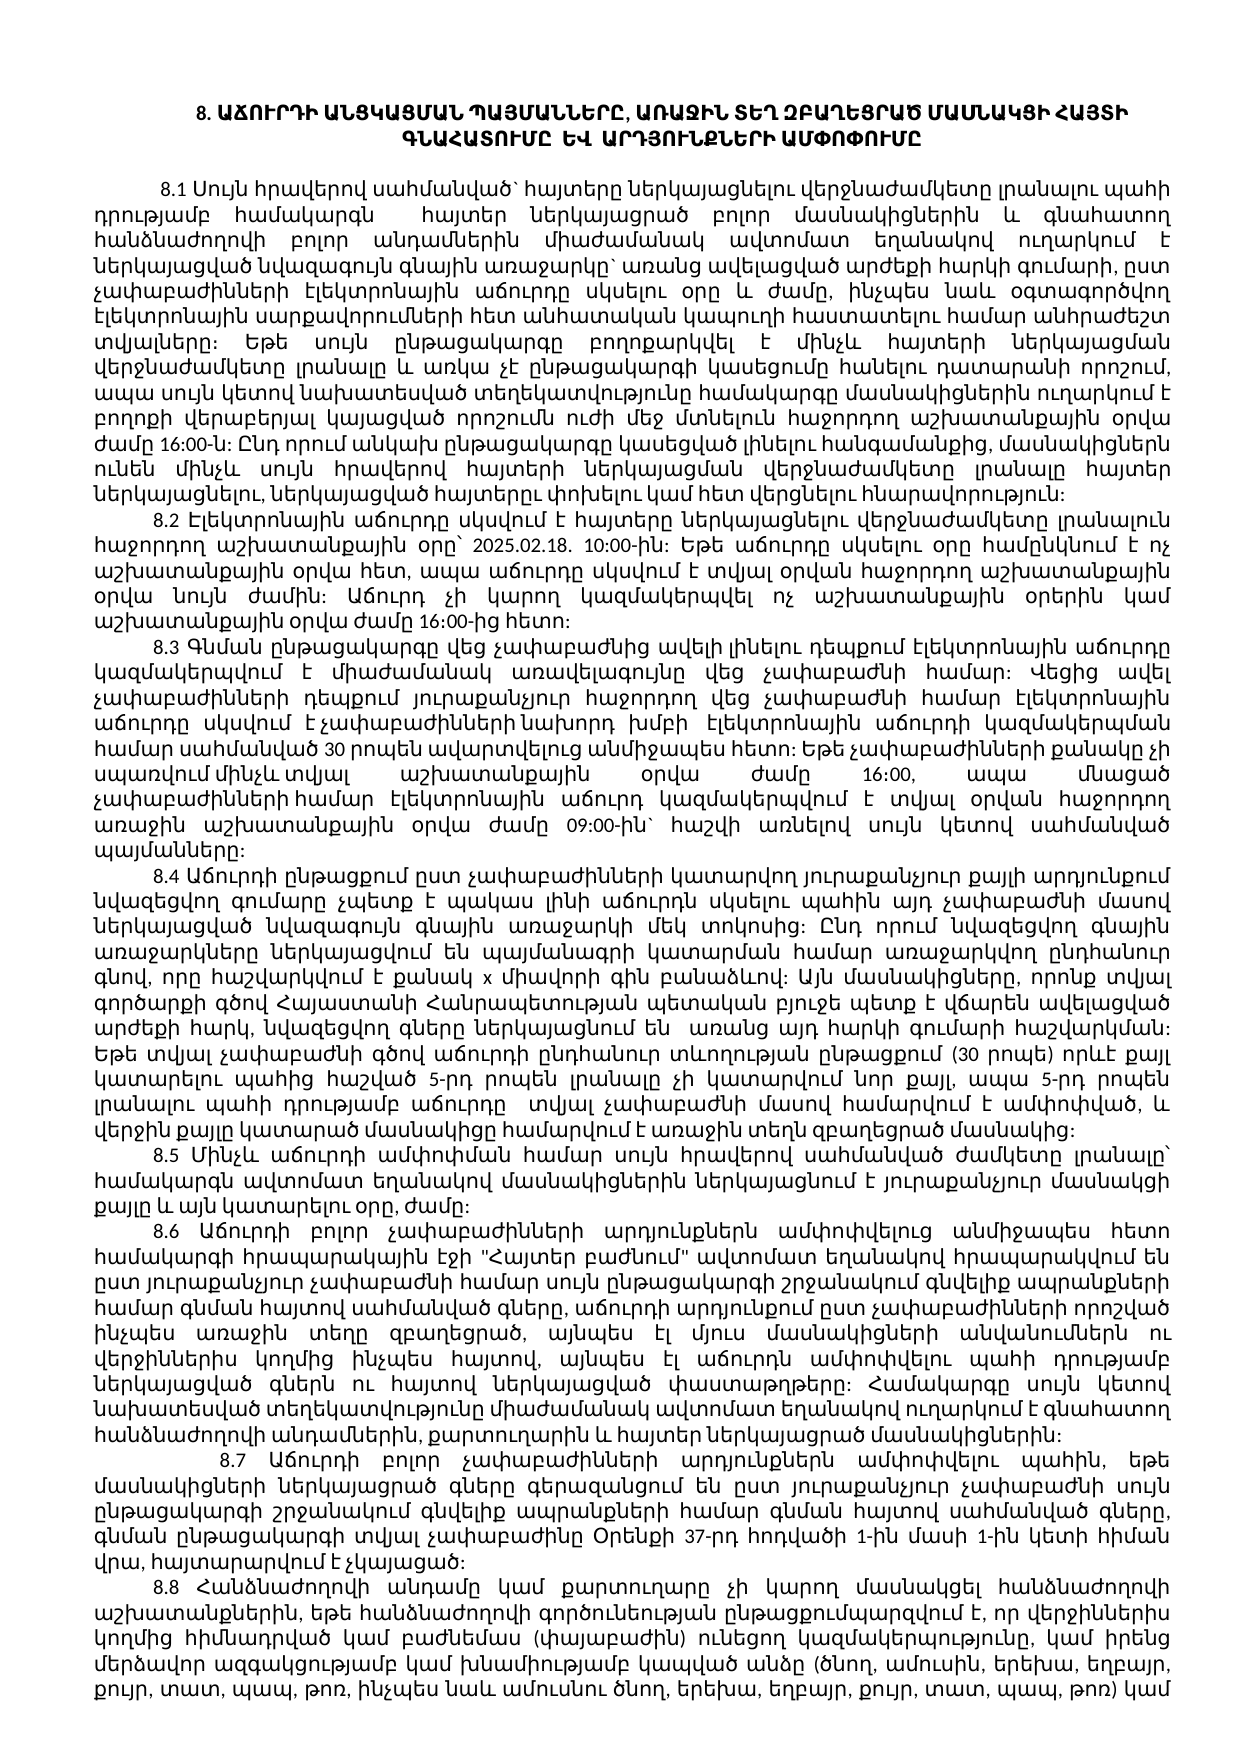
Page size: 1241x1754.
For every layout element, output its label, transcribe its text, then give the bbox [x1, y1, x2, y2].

text 8. ԱՃՈՒՐԴԻ ԱՆՑԿԱՑՄԱՆ ՊԱՅՄԱՆՆԵՐԸ, ԱՌԱՋԻՆ ՏԵՂ ԶԲԱՂԵՑՐԱԾ ՄԱՍՆԱԿՑԻ ՀԱՅՏԻ [94, 100, 1171, 126]
text ԳՆԱՀԱՏՈՒՄԸ ԵՎ ԱՐԴՅՈՒՆՔՆԵՐԻ ԱՄՓՈՓՈՒՄԸ [94, 126, 1171, 151]
text 8.4 Աճուրդի ընթացքում ըստ չափաբաժինների կատարվող յուրաքանչյուր քայլի արդյունքում նվազեցվող գումարը չպետք է պակաս լինի աճուրդն սկսելու պահին այդ չափաբաժնի մասով ներկայացված նվազագույն գնային առաջարկի մեկ տոկոսից: Ընդ որում նվազեցվող գնային առաջարկները ներկայացվում են պայմանագրի կատարման համար առաջարկվող ընդհանուր գնով, որը հաշվարկվում է քանակ x միավորի գին բանաձևով: Այն մասնակիցները, որոնք տվյալ գործարքի գծով Հայաստանի Հանրապետության պետական բյուջե պետք է վճարեն ավելացված արժեքի հարկ, նվազեցվող գները ներկայացնում են առանց այդ հարկի գումարի հաշվարկման: Եթե տվյալ չափաբաժնի գծով աճուրդի ընդհանուր տևողության ընթացքում (30 րոպե) որևէ քայլ կատարելու պահից հաշված 5-րդ րոպեն լրանալը չի կատարվում նոր քայլ, ապա 5-րդ րոպեն լրանալու պահի դրությամբ աճուրդը տվյալ չափաբաժնի մասով համարվում է ամփոփված, և վերջին քայլը կատարած մասնակիցը համարվում է առաջին տեղն զբաղեցրած մասնակից: [94, 863, 1171, 1142]
text 8.3 Գնման ընթացակարգը վեց չափաբաժնից ավելի լինելու դեպքում էլեկտրոնային աճուրդը կազմակերպվում է միաժամանակ առավելագույնը վեց չափաբաժնի համար: Վեցից ավել չափաբաժինների դեպքում յուրաքանչյուր հաջորդող վեց չափաբաժնի համար էլեկտրոնային աճուրդը սկսվում է չափաբաժինների նախորդ խմբի էլեկտրոնային աճուրդի կազմակերպման համար սահմանված 30 րոպեն ավարտվելուց անմիջապես հետո: Եթե չափաբաժինների քանակը չի սպառվում մինչև տվյալ աշխատանքային օրվա ժամը 16։00, ապա մնացած չափաբաժինների համար էլեկտրոնային աճուրդ կազմակերպվում է տվյալ օրվան հաջորդող առաջին աշխատանքային օրվա ժամը 09:00-ին` հաշվի առնելով սույն կետով սահմանված պայմանները: [94, 634, 1171, 863]
text 8.7 Աճուրդի բոլոր չափաբաժինների արդյունքներն ամփոփվելու պահին, եթե մասնակիցների ներկայացրած գները գերազանցում են ըստ յուրաքանչյուր չափաբաժնի սույն ընթացակարգի շրջանակում գնվելիք ապրանքների համար գնման հայտով սահմանված գները, գնման ընթացակարգի տվյալ չափաբաժինը Օրենքի 37-րդ հոդվածի 1-ին մասի 1-ին կետի հիման վրա, հայտարարվում է չկայացած: [94, 1447, 1171, 1574]
text 8.1 Սույն հրավերով սահմանված` հայտերը ներկայացնելու վերջնաժամկետը լրանալու պահի դրությամբ համակարգն հայտեր ներկայացրած բոլոր մասնակիցներին և գնահատող հանձնաժողովի բոլոր անդամներին միաժամանակ ավտոմատ եղանակով ուղարկում է ներկայացված նվազագույն գնային առաջարկը` առանց ավելացված արժեքի հարկի գումարի, ըստ չափաբաժինների էլեկտրոնային աճուրդը սկսելու օրը և ժամը, ինչպես նաև օգտագործվող էլեկտրոնային սարքավորումների հետ անհատական կապուղի հաստատելու համար անհրաժեշտ տվյալները։ Եթե սույն ընթացակարգը բողոքարկվել է մինչև հայտերի ներկայացման վերջնաժամկետը լրանալը և առկա չէ ընթացակարգի կասեցումը հանելու դատարանի որոշում, ապա սույն կետով նախատեսված տեղեկատվությունը համակարգը մասնակիցներին ուղարկում է բողոքի վերաբերյալ կայացված որոշումն ուժի մեջ մտնելուն հաջորդող աշխատանքային օրվա ժամը 16:00-ն: Ընդ որում անկախ ընթացակարգը կասեցված լինելու հանգամանքից, մասնակիցներն ունեն մինչև սույն հրավերով հայտերի ներկայացման վերջնաժամկետը լրանալը հայտեր ներկայացնելու, ներկայացված հայտերըւ փոխելու կամ հետ վերցնելու հնարավորություն: [94, 177, 1171, 507]
text 8.6 Աճուրդի բոլոր չափաբաժինների արդյունքներն ամփոփվելուց անմիջապես հետո համակարգի հրապարակային էջի "Հայտեր բաժնում" ավտոմատ եղանակով հրապարակվում են ըստ յուրաքանչյուր չափաբաժնի համար սույն ընթացակարգի շրջանակում գնվելիք ապրանքների համար գնման հայտով սահմանված գները, աճուրդի արդյունքում ըստ չափաբաժինների որոշված ինչպես առաջին տեղը զբաղեցրած, այնպես էլ մյուս մասնակիցների անվանումներն ու վերջիններիս կողմից ինչպես հայտով, այնպես էլ աճուրդն ամփոփվելու պահի դրությամբ ներկայացված գներն ու հայտով ներկայացված փաստաթղթերը: Համակարգը սույն կետով նախատեսված տեղեկատվությունը միաժամանակ ավտոմատ եղանակով ուղարկում է գնահատող հանձնաժողովի անդամներին, քարտուղարին և հայտեր ներկայացրած մասնակիցներին: [94, 1219, 1171, 1447]
text 8.2 Էլեկտրոնային աճուրդը սկսվում է հայտերը ներկայացնելու վերջնաժամկետը լրանալուն հաջորդող աշխատանքային օրը՝ 2025.02.18. 10:00 -ին: Եթե աճուրդը սկսելու օրը համընկնում է ոչ աշխատանքային օրվա հետ, ապա աճուրդը սկսվում է տվյալ օրվան հաջորդող աշխատանքային օրվա նույն ժամին: Աճուրդ չի կարող կազմակերպվել ոչ աշխատանքային օրերին կամ աշխատանքային օրվա ժամը 16։00-ից հետո: [94, 507, 1171, 634]
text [94, 1574, 1171, 1702]
text 8.5 Մինչև աճուրդի ամփոփման համար սույն հրավերով սահմանված ժամկետը լրանալը՝ համակարգն ավտոմատ եղանակով մասնակիցներին ներկայացնում է յուրաքանչյուր մասնակցի քայլը և այն կատարելու օրը, ժամը: [94, 1142, 1171, 1219]
